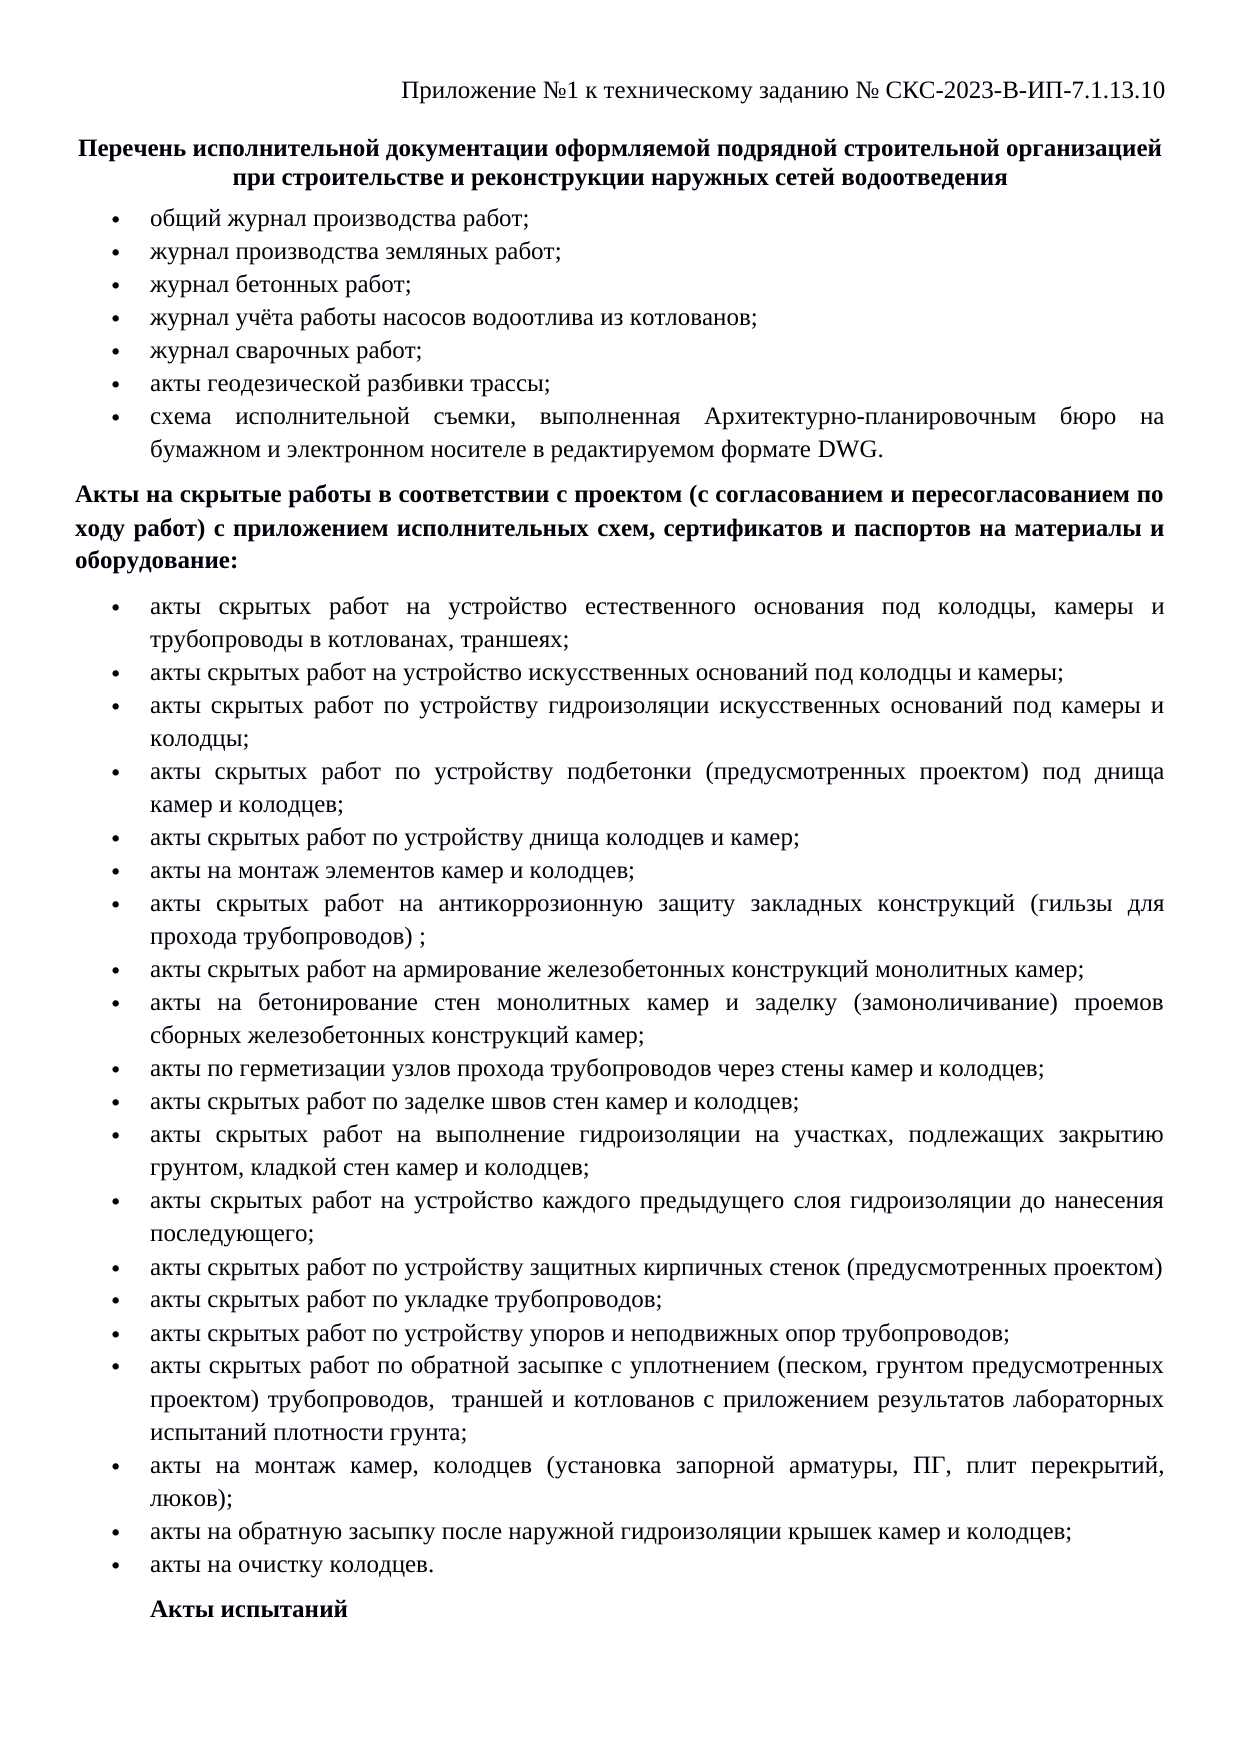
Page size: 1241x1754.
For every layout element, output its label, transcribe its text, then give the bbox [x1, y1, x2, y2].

list акты скрытых работ по укладке трубопроводов; [112, 1284, 1165, 1313]
list журнал бетонных работ; [112, 269, 1165, 298]
text Перечень исполнительной документации оформляемой подрядной строительной организацией при строительстве и реконструкции наружных сетей водоотведения [75, 133, 1165, 190]
list акты геодезической разбивки трассы; [112, 368, 1165, 397]
list акты скрытых работ по устройству гидроизоляции искусственных оснований под камеры и колодцы; [112, 690, 1165, 752]
list журнал сварочных работ; [112, 335, 1165, 364]
list акты по герметизации узлов прохода трубопроводов через стены камер и колодцев; [112, 1053, 1165, 1082]
list акты скрытых работ на выполнение гидроизоляции на участках, подлежащих закрытию грунтом, кладкой стен камер и колодцев; [112, 1119, 1165, 1181]
list акты скрытых работ на устройство естественного основания под колодцы, камеры и трубопроводы в котлованах, траншеях; [112, 591, 1165, 653]
list акты скрытых работ на антикоррозионную защиту закладных конструкций (гильзы для прохода трубопроводов) ; [112, 888, 1165, 950]
text Акты на скрытые работы в соответствии с проектом (с согласованием и пересогласованием по ходу работ) с приложением исполнительных схем, сертификатов и паспортов на материалы и оборудование: [75, 479, 1165, 574]
list акты на бетонирование стен монолитных камер и заделку (замоноличивание) проемов сборных железобетонных конструкций камер; [112, 987, 1165, 1049]
list акты скрытых работ по устройству днища колодцев и камер; [112, 822, 1165, 851]
list акты скрытых работ на устройство каждого предыдущего слоя гидроизоляции до нанесения последующего; [112, 1186, 1165, 1247]
list акты скрытых работ по устройству подбетонки (предусмотренных проектом) под днища камер и колодцев; [112, 756, 1165, 818]
list акты скрытых работ по устройству защитных кирпичных стенок (предусмотренных проектом) [112, 1252, 1165, 1280]
list акты скрытых работ по заделке швов стен камер и колодцев; [112, 1086, 1165, 1115]
list Акты испытаний [150, 1594, 1165, 1623]
list журнал учёта работы насосов водоотлива из котлованов; [112, 302, 1165, 331]
list схема исполнительной съемки, выполненная Архитектурно-планировочным бюро на бумажном и электронном носителе в редактируемом формате DWG. [112, 401, 1165, 463]
list акты на монтаж камер, колодцев (установка запорной арматуры, ПГ, плит перекрытий, люков); [112, 1450, 1165, 1511]
list акты на обратную засыпку после наружной гидроизоляции крышек камер и колодцев; [112, 1516, 1165, 1544]
list акты на очистку колодцев. [112, 1549, 1165, 1577]
list акты скрытых работ по устройству упоров и неподвижных опор трубопроводов; [112, 1318, 1165, 1346]
list общий журнал производства работ; [112, 203, 1165, 232]
list акты скрытых работ по обратной засыпке с уплотнением (песком, грунтом предусмотренных проектом) трубопроводов, траншей и котлованов с приложением результатов лабораторных испытаний плотности грунта; [112, 1351, 1165, 1445]
list акты на монтаж элементов камер и колодцев; [112, 855, 1165, 884]
text Приложение №1 к техническому заданию № СКС-2023-В-ИП-7.1.13.10 [75, 75, 1165, 104]
list акты скрытых работ на устройство искусственных оснований под колодцы и камеры; [112, 657, 1165, 686]
list журнал производства земляных работ; [112, 236, 1165, 265]
list акты скрытых работ на армирование железобетонных конструкций монолитных камер; [112, 954, 1165, 983]
